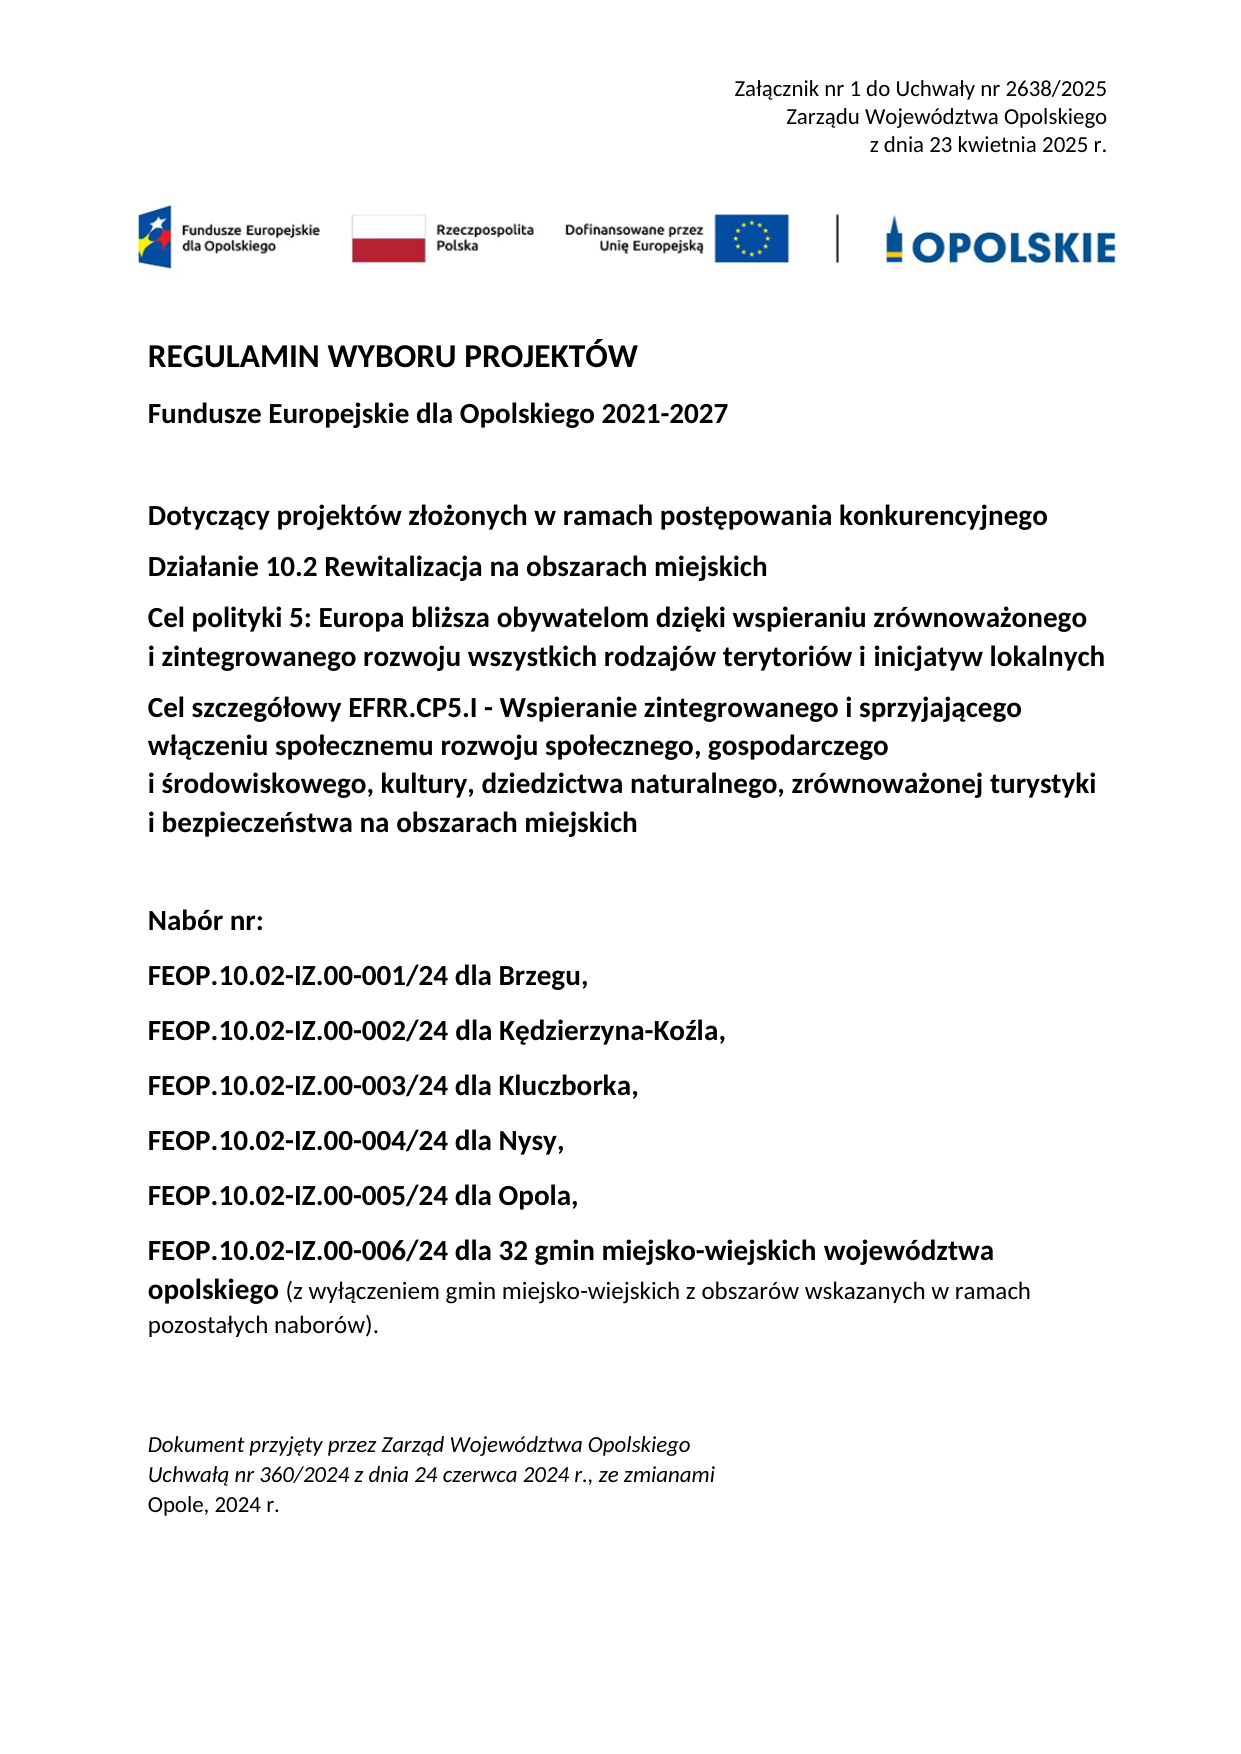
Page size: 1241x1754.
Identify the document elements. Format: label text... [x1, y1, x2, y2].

text FEOP.10.02-IZ.00-003/24 dla Kluczborka, [148, 1067, 1107, 1103]
text FEOP.10.02-IZ.00-001/24 dla Brzegu, [148, 957, 1107, 992]
text Cel szczegółowy EFRR.CP5.I - Wspieranie zintegrowanego i sprzyjającego włączeniu społecznemu rozwoju społecznego, gospodarczego i środowiskowego, kultury, dziedzictwa naturalnego, zrównoważonej turystyki i bezpieczeństwa na obszarach miejskich [148, 689, 1107, 840]
text Opole, 2024 r. [148, 1490, 1107, 1518]
text FEOP.10.02-IZ.00-004/24 dla Nysy, [148, 1122, 1107, 1158]
text Fundusze Europejskie dla Opolskiego 2021-2027 [148, 396, 1107, 431]
text Nabór nr: [148, 902, 1107, 937]
picture [122, 186, 1133, 286]
text Dokument przyjęty przez Zarząd Województwa Opolskiego [148, 1430, 1107, 1458]
text Uchwałą nr 360/2024 z dnia 24 czerwca 2024 r., ze zmianami [148, 1460, 1107, 1488]
text Cel polityki 5: Europa bliższa obywatelom dzięki wspieraniu zrównoważonego i zintegrowanego rozwoju wszystkich rodzajów terytoriów i inicjatyw lokalnych [148, 599, 1107, 673]
text Dotyczący projektów złożonych w ramach postępowania konkurencyjnego [148, 497, 1107, 533]
text Działanie 10.2 Rewitalizacja na obszarach miejskich [148, 548, 1107, 584]
text FEOP.10.02-IZ.00-002/24 dla Kędzierzyna-Koźla, [148, 1012, 1107, 1048]
text REGULAMIN WYBORU PROJEKTÓW [148, 335, 1107, 376]
text FEOP.10.02-IZ.00-006/24 dla 32 gmin miejsko-wiejskich województwa opolskiego (z wyłączeniem gmin miejsko-wiejskich z obszarów wskazanych w ramach pozostałych naborów). [148, 1232, 1107, 1339]
text FEOP.10.02-IZ.00-005/24 dla Opola, [148, 1177, 1107, 1213]
